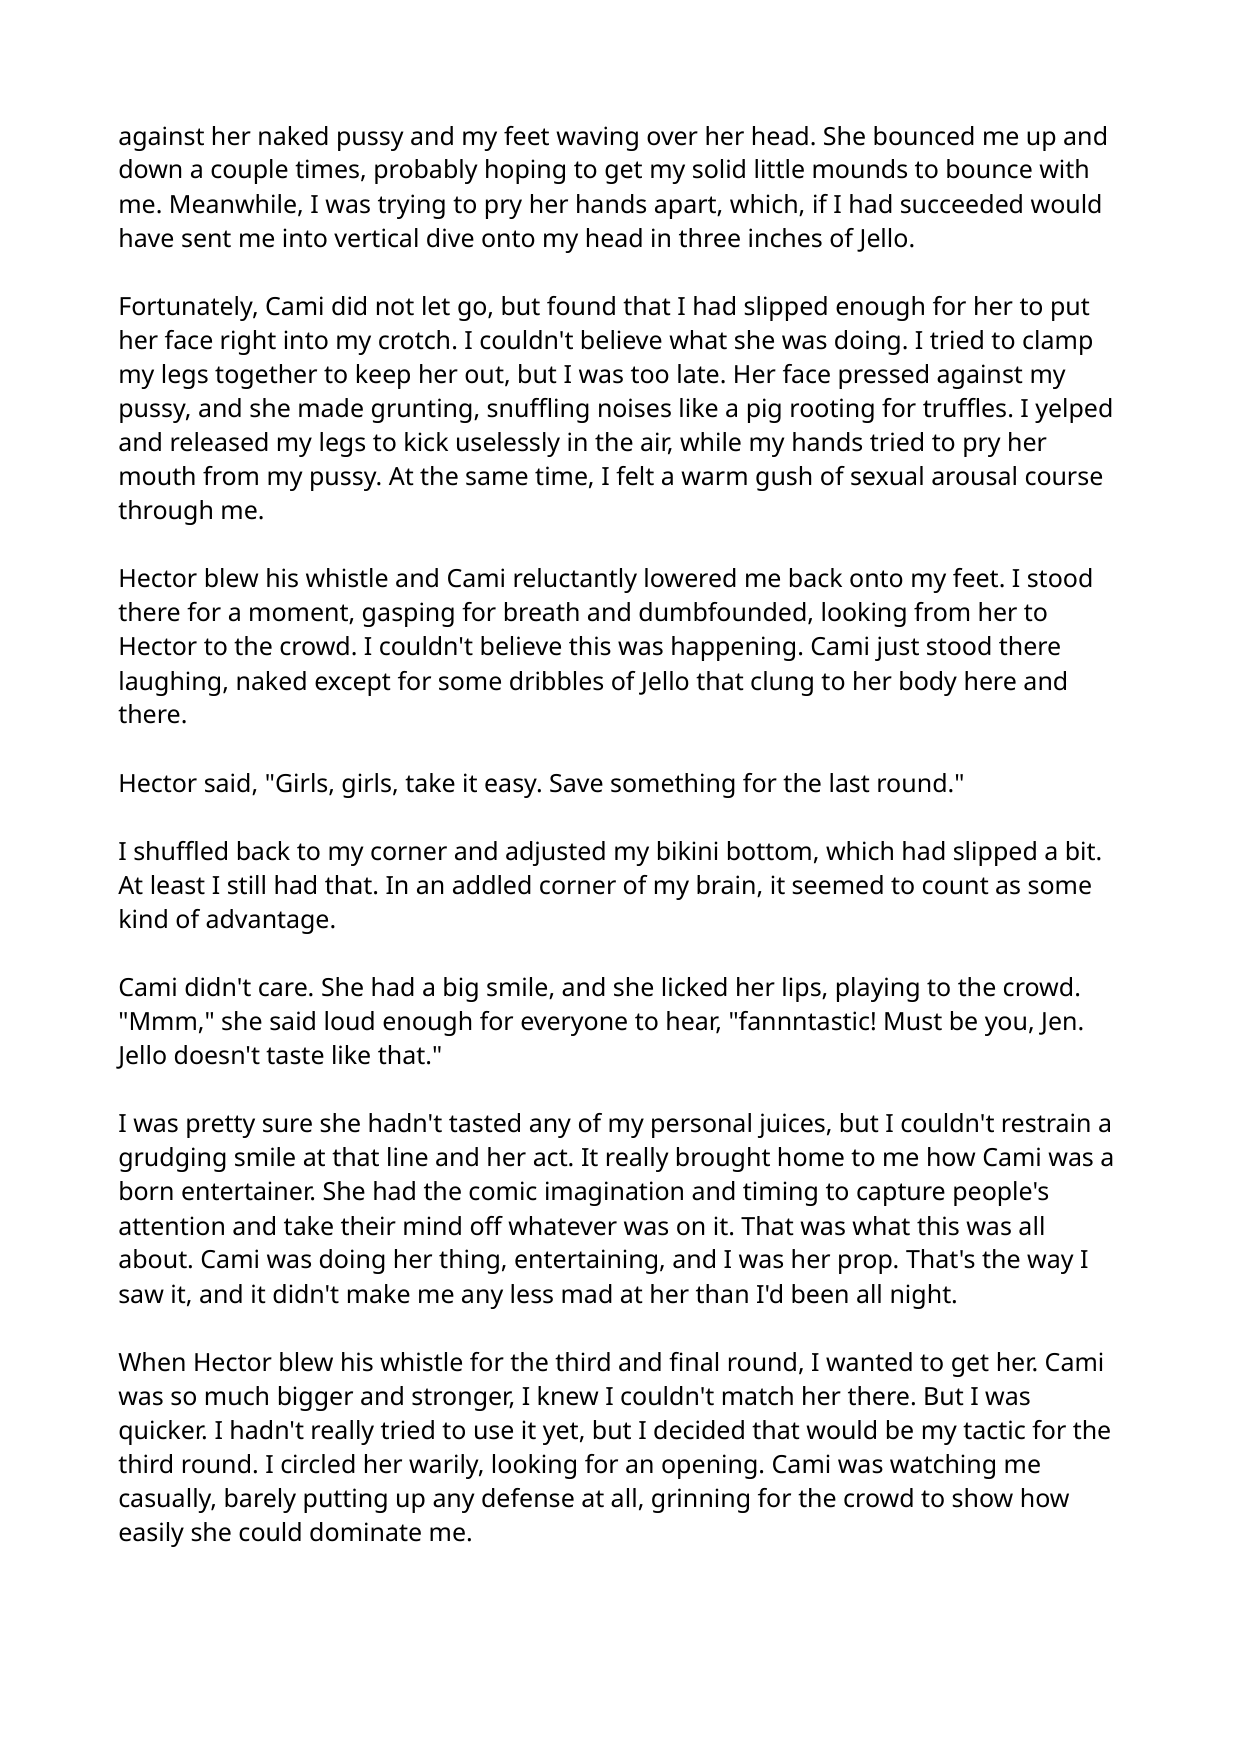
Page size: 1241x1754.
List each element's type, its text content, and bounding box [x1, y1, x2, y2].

text Hector blew his whistle and Cami reluctantly lowered me back onto my feet. I stood there for a moment, gasping for breath and dumbfounded, looking from her to Hector to the crowd. I couldn't believe this was happening. Cami just stood there laughing, naked except for some dribbles of Jello that clung to her body here and there. [118, 561, 1122, 731]
text When Hector blew his whistle for the third and final round, I wanted to get her. Cami was so much bigger and stronger, I knew I couldn't match her there. But I was quicker. I hadn't really tried to use it yet, but I decided that would be my tactic for the third round. I circled her warily, looking for an opening. Cami was watching me casually, barely putting up any defense at all, grinning for the crowd to show how easily she could dominate me. [118, 1344, 1122, 1549]
text I shuffled back to my corner and adjusted my bikini bottom, which had slipped a bit. At least I still had that. In an addled corner of my brain, it seemed to count as some kind of advantage. [118, 833, 1122, 936]
text Fortunately, Cami did not let go, but found that I had slipped enough for her to put her face right into my crotch. I couldn't believe what she was doing. I tried to clamp my legs together to keep her out, but I was too late. Her face pressed against my pussy, and she made grunting, snuffling noises like a pig rooting for truffles. I yelped and released my legs to kick uselessly in the air, while my hands tried to pry her mouth from my pussy. At the same time, I felt a warm gush of sexual arousal course through me. [118, 288, 1122, 527]
text Cami didn't care. She had a big smile, and she licked her lips, playing to the crowd. "Mmm," she said loud enough for everyone to hear, "fannntastic! Must be you, Jen. Jello doesn't taste like that." [118, 970, 1122, 1072]
text I was pretty sure she hadn't tasted any of my personal juices, but I couldn't restrain a grudging smile at that line and her act. It really brought home to me how Cami was a born entertainer. She had the comic imagination and timing to capture people's attention and take their mind off whatever was on it. That was what this was all about. Cami was doing her thing, entertaining, and I was her prop. That's the way I saw it, and it didn't make me any less mad at her than I'd been all night. [118, 1106, 1122, 1310]
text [118, 118, 1122, 254]
text Hector said, "Girls, girls, take it easy. Save something for the last round." [118, 765, 1122, 799]
